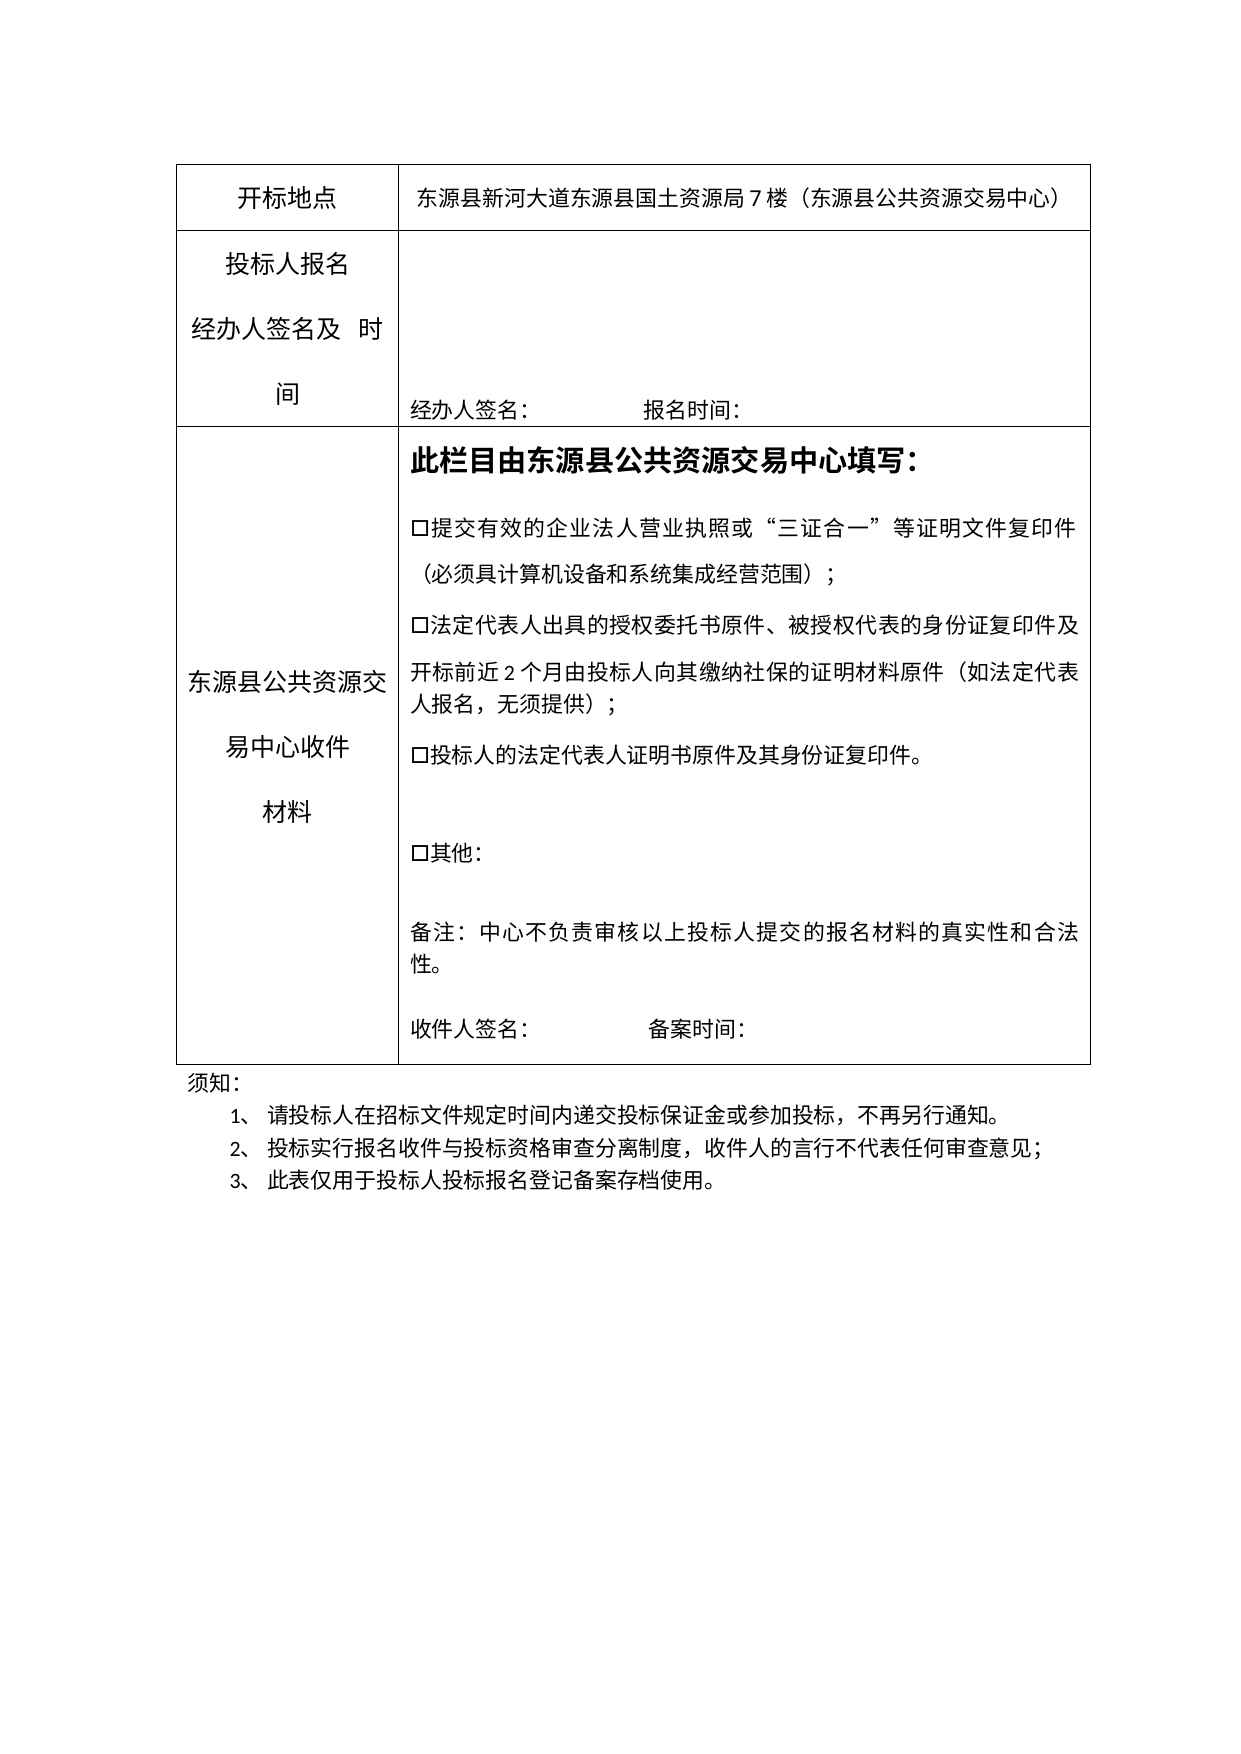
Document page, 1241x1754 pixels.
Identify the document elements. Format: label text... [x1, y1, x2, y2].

text 须知： [187, 1065, 1069, 1098]
list 此表仅用于投标人投标报名登记备案存档使用。 [229, 1163, 1069, 1195]
list 投标实行报名收件与投标资格审查分离制度，收件人的言行不代表任何审查意见； [229, 1130, 1069, 1163]
list 请投标人在招标文件规定时间内递交投标保证金或参加投标，不再另行通知。 [229, 1098, 1069, 1130]
table_cell 东源县公共资源交易中心收件 材料 [177, 427, 398, 1064]
table_cell 开标地点 [177, 165, 398, 229]
table_cell 此栏目由东源县公共资源交易中心填写： □提交有效的企业法人营业执照或“三证合一”等证明文件复印件（必须具计算机设备和系统集成经营范围）； □法定代表人出具的授权委托书原件、被授权代表的身份证复印件及开标前近2个月由投标人向其缴纳社保的证明材料原件（如法定代表人报名，无须提供）； □投标人的法定代表人证明书原件及其身份证复印件。 □其他： 备注：中心不负责审核以上投标人提交的报名材料的真实性和合法性。 收件人签名： 备案时间： [399, 427, 1090, 1064]
table_cell 东源县新河大道东源县国土资源局7楼（东源县公共资源交易中心） [399, 165, 1090, 229]
table_cell 投标人报名 经办人签名及 时间 [177, 231, 398, 426]
table_cell 经办人签名： 报名时间： [399, 231, 1090, 426]
